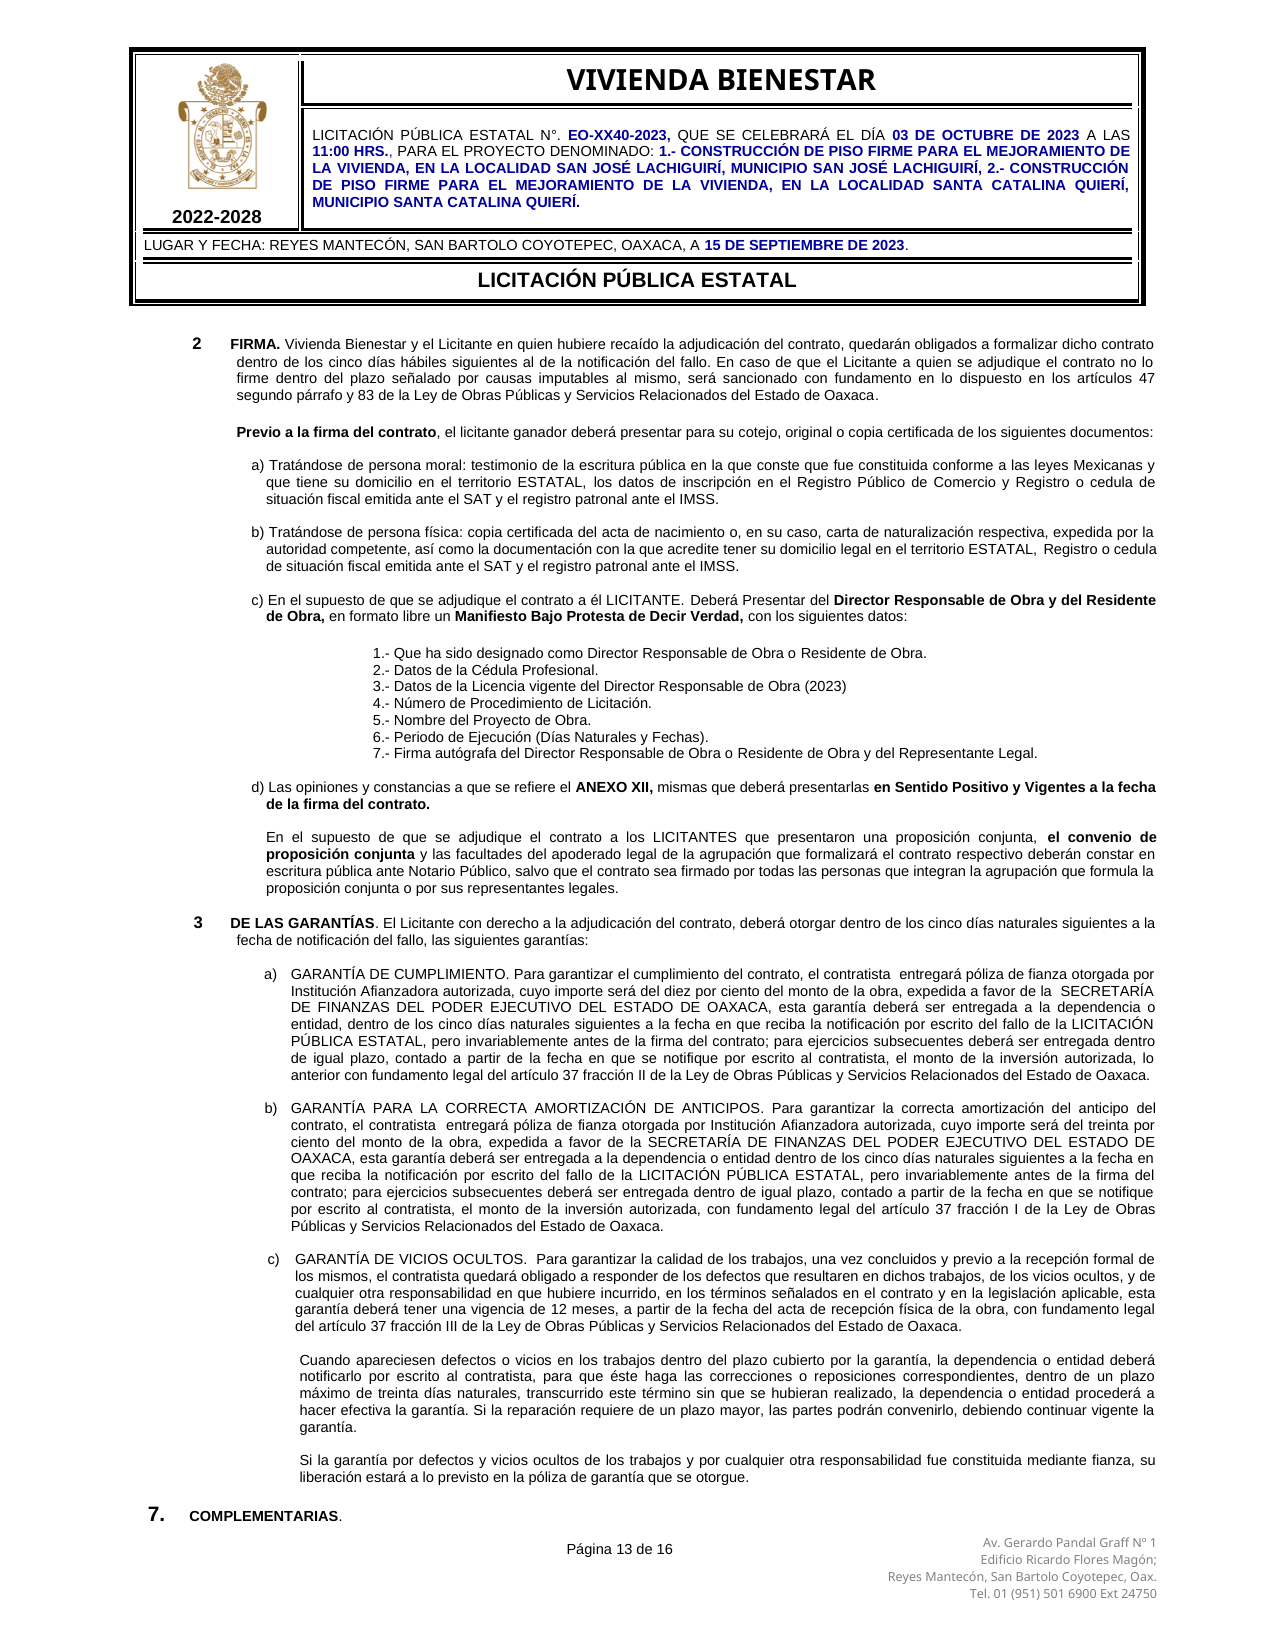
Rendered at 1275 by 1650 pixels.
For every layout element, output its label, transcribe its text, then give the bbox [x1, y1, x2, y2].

list 2.- Datos de la Cédula Profesional. [310, 661, 1157, 678]
list COMPLEMENTARIAS. [148, 1502, 1157, 1526]
text En el supuesto de que se adjudique el contrato a los LICITANTES que presentaron una proposición conjunta, el convenio de proposición conjunta y las facultades del apoderado legal de la agrupación que formalizará el contrato respectivo deberán constar en escritura pública ante Notario Público, salvo que el contrato sea firmado por todas las personas que integran la agrupación que formula la proposición conjunta o por sus representantes legales. [266, 829, 1157, 896]
list FIRMA. Vivienda Bienestar y el Licitante en quien hubiere recaído la adjudicación del contrato, quedarán obligados a formalizar dicho contrato dentro de los cinco días hábiles siguientes al de la notificación del fallo. En caso de que el Licitante a quien se adjudique el contrato no lo firme dentro del plazo señalado por causas imputables al mismo, será sancionado con fundamento en lo dispuesto en los artículos 47 segundo párrafo y 83 de la Ley de Obras Públicas y Servicios Relacionados del Estado de Oaxaca. [192, 334, 1157, 403]
list 3.- Datos de la Licencia vigente del Director Responsable de Obra (2023) [310, 678, 1157, 695]
list GARANTÍA DE CUMPLIMIENTO. Para garantizar el cumplimiento del contrato, el contratista entregará póliza de fianza otorgada por Institución Afianzadora autorizada, cuyo importe será del diez por ciento del monto de la obra, expedida a favor de la SECRETARÍA DE FINANZAS DEL PODER EJECUTIVO DEL ESTADO DE OAXACA, esta garantía deberá ser entregada a la dependencia o entidad, dentro de los cinco días naturales siguientes a la fecha en que reciba la notificación por escrito del fallo de la LICITACIÓN PÚBLICA ESTATAL, pero invariablemente antes de la firma del contrato; para ejercicios subsecuentes deberá ser entregada dentro de igual plazo, contado a partir de la fecha en que se notifique por escrito al contratista, el monto de la inversión autorizada, lo anterior con fundamento legal del artículo 37 fracción II de la Ley de Obras Públicas y Servicios Relacionados del Estado de Oaxaca. [264, 966, 1157, 1083]
text b) Tratándose de persona física: copia certificada del acta de nacimiento o, en su caso, carta de naturalización respectiva, expedida por la autoridad competente, así como la documentación con la que acredite tener su domicilio legal en el territorio ESTATAL, Registro o cedula de situación fiscal emitida ante el SAT y el registro patronal ante el IMSS. [251, 524, 1157, 574]
text Cuando apareciesen defectos o vicios en los trabajos dentro del plazo cubierto por la garantía, la dependencia o entidad deberá notificarlo por escrito al contratista, para que éste haga las correcciones o reposiciones correspondientes, dentro de un plazo máximo de treinta días naturales, transcurrido este término sin que se hubieran realizado, la dependencia o entidad procederá a hacer efectiva la garantía. Si la reparación requiere de un plazo mayor, las partes podrán convenirlo, debiendo continuar vigente la garantía. [299, 1351, 1157, 1435]
text a) Tratándose de persona moral: testimonio de la escritura pública en la que conste que fue constituida conforme a las leyes Mexicanas y que tiene su domicilio en el territorio ESTATAL, los datos de inscripción en el Registro Público de Comercio y Registro o cedula de situación fiscal emitida ante el SAT y el registro patronal ante el IMSS. [251, 457, 1157, 507]
list 4.- Número de Procedimiento de Licitación. [310, 695, 1157, 712]
list 5.- Nombre del Proyecto de Obra. [310, 712, 1157, 728]
text d) Las opiniones y constancias a que se refiere el ANEXO XII, mismas que deberá presentarlas en Sentido Positivo y Vigentes a la fecha de la firma del contrato. [251, 779, 1157, 812]
list GARANTÍA PARA LA CORRECTA AMORTIZACIÓN DE ANTICIPOS. Para garantizar la correcta amortización del anticipo del contrato, el contratista entregará póliza de fianza otorgada por Institución Afianzadora autorizada, cuyo importe será del treinta por ciento del monto de la obra, expedida a favor de la SECRETARÍA DE FINANZAS DEL PODER EJECUTIVO DEL ESTADO DE OAXACA, esta garantía deberá ser entregada a la dependencia o entidad dentro de los cinco días naturales siguientes a la fecha en que reciba la notificación por escrito del fallo de la LICITACIÓN PÚBLICA ESTATAL, pero invariablemente antes de la firma del contrato; para ejercicios subsecuentes deberá ser entregada dentro de igual plazo, contado a partir de la fecha en que se notifique por escrito al contratista, el monto de la inversión autorizada, con fundamento legal del artículo 37 fracción I de la Ley de Obras Públicas y Servicios Relacionados del Estado de Oaxaca. [264, 1100, 1157, 1234]
list DE LAS GARANTÍAS. El Licitante con derecho a la adjudicación del contrato, deberá otorgar dentro de los cinco días naturales siguientes a la fecha de notificación del fallo, las siguientes garantías: [193, 913, 1157, 949]
picture [172, 59, 269, 188]
list GARANTÍA DE VICIOS OCULTOS. Para garantizar la calidad de los trabajos, una vez concluidos y previo a la recepción formal de los mismos, el contratista quedará obligado a responder de los defectos que resultaren en dichos trabajos, de los vicios ocultos, y de cualquier otra responsabilidad en que hubiere incurrido, en los términos señalados en el contrato y en la legislación aplicable, esta garantía deberá tener una vigencia de 12 meses, a partir de la fecha del acta de recepción física de la obra, con fundamento legal del artículo 37 fracción III de la Ley de Obras Públicas y Servicios Relacionados del Estado de Oaxaca. [267, 1251, 1157, 1334]
text Si la garantía por defectos y vicios ocultos de los trabajos y por cualquier otra responsabilidad fue constituida mediante fianza, su liberación estará a lo previsto en la póliza de garantía que se otorgue. [299, 1452, 1157, 1486]
text c) En el supuesto de que se adjudique el contrato a él LICITANTE. Deberá Presentar del Director Responsable de Obra y del Residente de Obra, en formato libre un Manifiesto Bajo Protesta de Decir Verdad, con los siguientes datos: [251, 591, 1157, 625]
list 7.- Firma autógrafa del Director Responsable de Obra o Residente de Obra y del Representante Legal. [310, 745, 1157, 762]
list 6.- Periodo de Ejecución (Días Naturales y Fechas). [310, 728, 1157, 745]
list 1.- Que ha sido designado como Director Responsable de Obra o Residente de Obra. [310, 644, 1157, 661]
text Previo a la firma del contrato, el licitante ganador deberá presentar para su cotejo, original o copia certificada de los siguientes documentos: [236, 423, 1157, 440]
